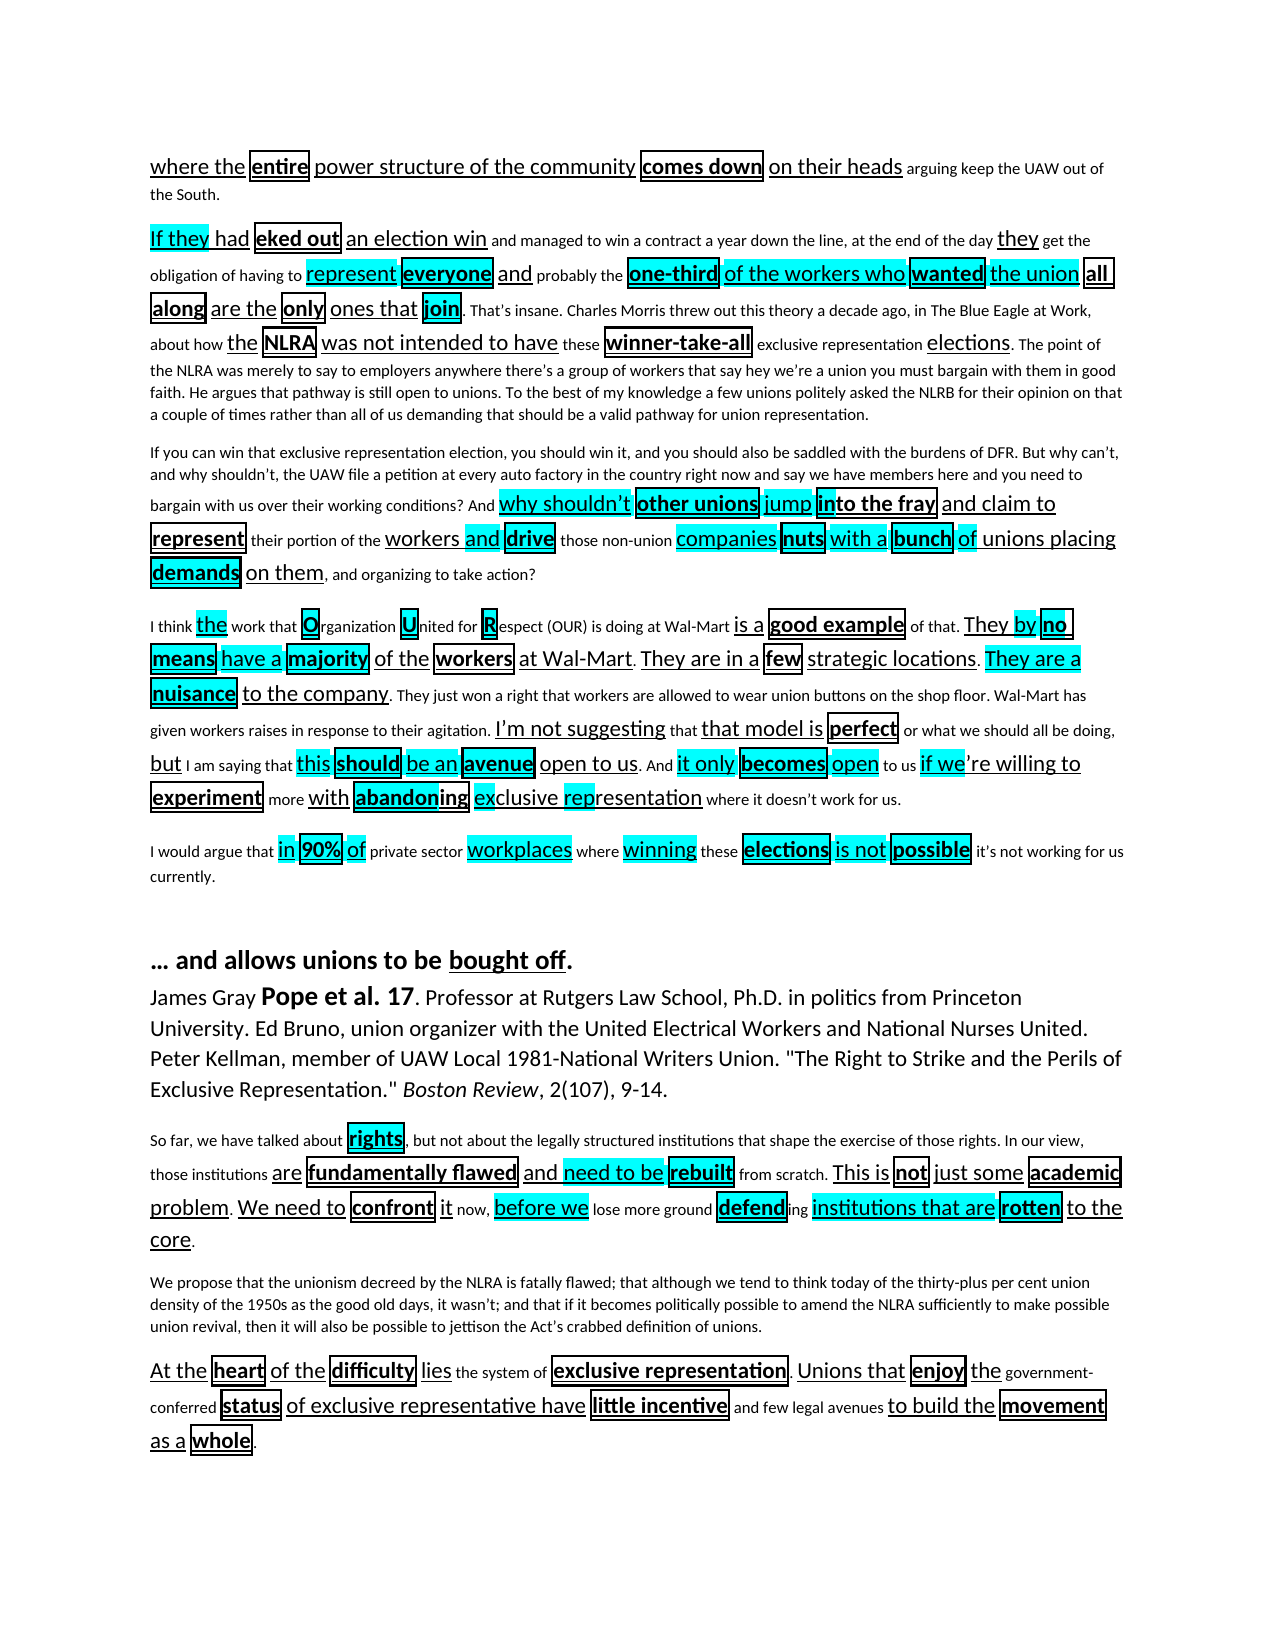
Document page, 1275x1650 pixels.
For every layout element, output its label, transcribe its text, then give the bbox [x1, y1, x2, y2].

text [150, 150, 1125, 204]
subtitle … and allows unions to be bought off. [150, 943, 1125, 976]
text James Gray Pope et al. 17. Professor at Rutgers Law School, Ph.D. in politics from Princeton University. Ed Bruno, union organizer with the United Electrical Workers and National Nurses United. Peter Kellman, member of UAW Local 1981-National Writers Union. "The Right to Strike and the Perils of Exclusive Representation." Boston Review, 2(107), 9-14. [150, 979, 1125, 1103]
text If they had eked out an election win and managed to win a contract a year down the line, at the end of the day they get the obligation of having to represent everyone and probably the one-third of the workers who wanted the union all along are the only ones that join. That’s insane. Charles Morris threw out this theory a decade ago, in The Blue Eagle at Work, about how the NLRA was not intended to have these winner-take-all exclusive representation elections. The point of the NLRA was merely to say to employers anywhere there’s a group of workers that say hey we’re a union you must bargain with them in good faith. He argues that pathway is still open to unions. To the best of my knowledge a few unions politely asked the NLRB for their opinion on that a couple of times rather than all of us demanding that should be a valid pathway for union representation. [150, 222, 1125, 424]
text We propose that the unionism decreed by the NLRA is fatally flawed; that although we tend to think today of the thirty-plus per cent union density of the 1950s as the good old days, it wasn’t; and that if it becomes politically possible to amend the NLRA sufficiently to make possible union revival, then it will also be possible to jettison the Act’s crabbed definition of unions. [150, 1272, 1125, 1336]
text So far, we have talked about rights, but not about the legally structured institutions that shape the exercise of those rights. In our view, those institutions are fundamentally flawed and need to be rebuilt from scratch. This is not just some academic problem. We need to confront it now, before we lose more ground defending institutions that are rotten to the core. [150, 1122, 1125, 1253]
text At the heart of the difficulty lies the system of exclusive representation. Unions that enjoy the government-conferred status of exclusive representative have little incentive and few legal avenues to build the movement as a whole. [150, 1354, 1125, 1456]
text I think the work that Organization United for Respect (OUR) is doing at Wal-Mart is a good example of that. They by no means have a majority of the workers at Wal-Mart. They are in a few strategic locations. They are a nuisance to the company. They just won a right that workers are allowed to wear union buttons on the shop floor. Wal-Mart has given workers raises in response to their agitation. I’m not suggesting that that model is perfect or what we should all be doing, but I am saying that this should be an avenue open to us. And it only becomes open to us if we’re willing to experiment more with abandoning exclusive representation where it doesn’t work for us. [150, 608, 1125, 813]
text I would argue that in 90% of private sector workplaces where winning these elections is not possible it’s not working for us currently. [150, 833, 1125, 887]
text If you can win that exclusive representation election, you should win it, and you should also be saddled with the burdens of DFR. But why can’t, and why shouldn’t, the UAW file a petition at every auto factory in the country right now and say we have members here and you need to bargain with us over their working conditions? And why shouldn’t other unions jump into the fray and claim to represent their portion of the workers and drive those non-union companies nuts with a bunch of unions placing demands on them, and organizing to take action? [150, 442, 1125, 589]
